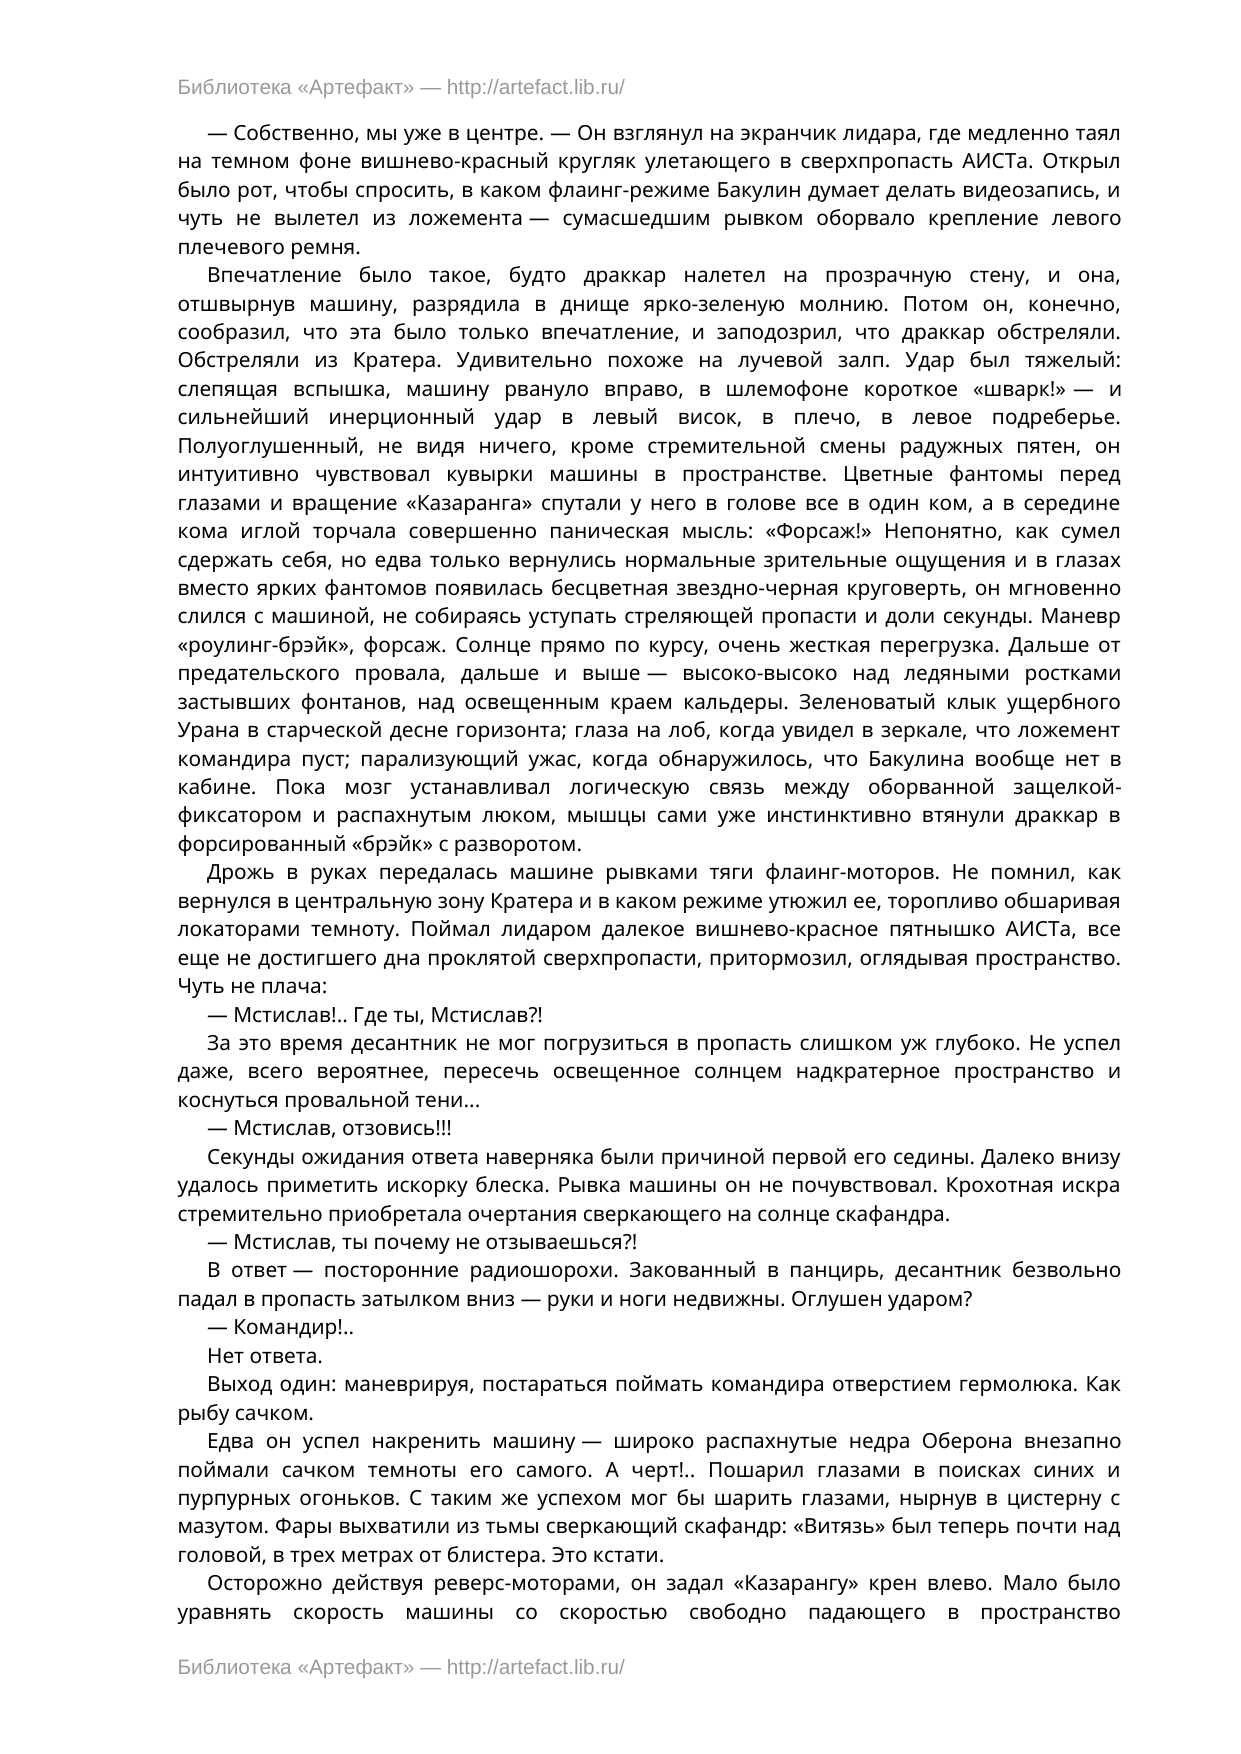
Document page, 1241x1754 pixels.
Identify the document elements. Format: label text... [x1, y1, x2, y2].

text Впечатление было такое, будто драккар налетел на прозрачную стену, и она, отшвырнув машину, разрядила в днище ярко-зеленую молнию. Потом он, конечно, сообразил, что эта было только впечатление, и заподозрил, что драккар обстреляли. Обстреляли из Кратера. Удивительно похоже на лучевой залп. Удар был тяжелый: слепящая вспышка, машину рвануло вправо, в шлемофоне короткое «шварк!» — и сильнейший инерционный удар в левый висок, в плечо, в левое подреберье. Полуоглушенный, не видя ничего, кроме стремительной смены радужных пятен, он интуитивно чувствовал кувырки машины в пространстве. Цветные фантомы перед глазами и вращение «Казаранга» спутали у него в голове все в один ком, а в середине кома иглой торчала совершенно паническая мысль: «Форсаж!» Непонятно, как сумел сдержать себя, но едва только вернулись нормальные зрительные ощущения и в глазах вместо ярких фантомов появилась бесцветная звездно-черная круговерть, он мгновенно слился с машиной, не собираясь уступать стреляющей пропасти и доли секунды. Маневр «роулинг-брэйк», форсаж. Солнце прямо по курсу, очень жесткая перегрузка. Дальше от предательского провала, дальше и выше — высоко-высоко над ледяными ростками застывших фонтанов, над освещенным краем кальдеры. Зеленоватый клык ущербного Урана в старческой десне горизонта; глаза на лоб, когда увидел в зеркале, что ложемент командира пуст; парализующий ужас, когда обнаружилось, что Бакулина вообще нет в кабине. Пока мозг устанавливал логическую связь между оборванной защелкой-фиксатором и распахнутым люком, мышцы сами уже инстинктивно втянули драккар в форсированный «брэйк» с разворотом. [177, 260, 1122, 857]
text — Собственно, мы уже в центре. — Он взглянул на экранчик лидара, где медленно таял на темном фоне вишнево-красный кругляк улетающего в сверхпропасть АИСТа. Открыл было рот, чтобы спросить, в каком флаинг-режиме Бакулин думает делать видеозапись, и чуть не вылетел из ложемента — сумасшедшим рывком оборвало крепление левого плечевого ремня. [177, 118, 1122, 260]
text Секунды ожидания ответа наверняка были причиной первой его седины. Далеко внизу удалось приметить искорку блеска. Рывка машины он не почувствовал. Крохотная искра стремительно приобретала очертания сверкающего на солнце скафандра. [177, 1142, 1122, 1227]
text — Мстислав, отзовись!!! [177, 1113, 1122, 1142]
text За это время десантник не мог погрузиться в пропасть слишком уж глубоко. Не успел даже, всего вероятнее, пересечь освещенное солнцем надкратерное пространство и коснуться провальной тени... [177, 1028, 1122, 1113]
text — Командир!.. [177, 1312, 1122, 1341]
text Нет ответа. [177, 1341, 1122, 1369]
text — Мстислав!.. Где ты, Мстислав?! [177, 1000, 1122, 1028]
text Дрожь в руках передалась машине рывками тяги флаинг-моторов. Не помнил, как вернулся в центральную зону Кратера и в каком режиме утюжил ее, торопливо обшаривая локаторами темноту. Поймал лидаром далекое вишнево-красное пятнышко АИСТа, все еще не достигшего дна проклятой сверхпропасти, притормозил, оглядывая пространство. Чуть не плача: [177, 857, 1122, 1000]
text В ответ — посторонние радиошорохи. Закованный в панцирь, десантник безвольно падал в пропасть затылком вниз — руки и ноги недвижны. Оглушен ударом? [177, 1256, 1122, 1312]
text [177, 1568, 1122, 1625]
text — Мстислав, ты почему не отзываешься?! [177, 1227, 1122, 1256]
text Едва он успел накренить машину — широко распахнутые недра Оберона внезапно поймали сачком темноты его самого. А черт!.. Пошарил глазами в поисках синих и пурпурных огоньков. С таким же успехом мог бы шарить глазами, нырнув в цистерну с мазутом. Фары выхватили из тьмы сверкающий скафандр: «Витязь» был теперь почти над головой, в трех метрах от блистера. Это кстати. [177, 1426, 1122, 1568]
text Выход один: маневрируя, постараться поймать командира отверстием гермолюка. Как рыбу сачком. [177, 1369, 1122, 1426]
